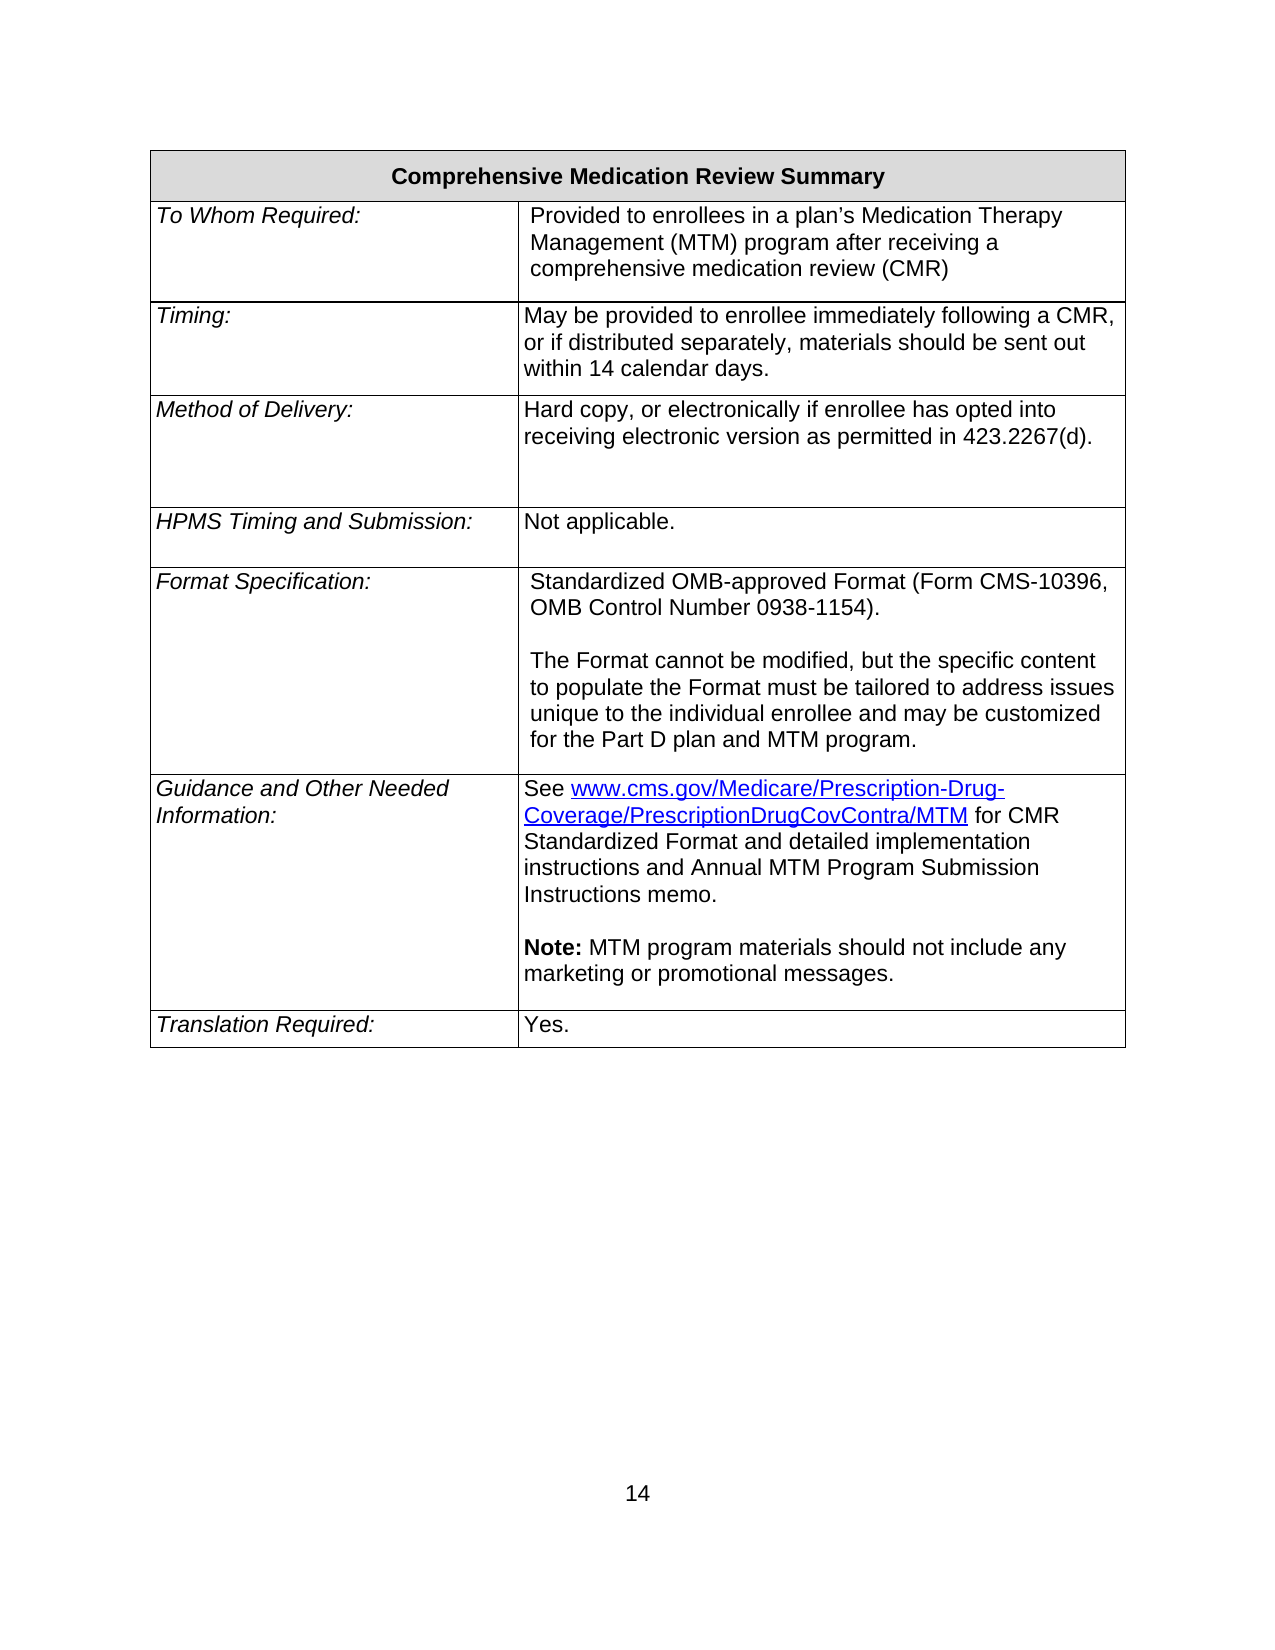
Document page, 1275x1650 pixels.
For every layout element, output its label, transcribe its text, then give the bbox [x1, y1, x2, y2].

table_cell Provided to enrollees in a plan’s Medication Therapy Management (MTM) program after receiving a comprehensive medication review (CMR) [519, 202, 1125, 301]
table_cell To Whom Required: [151, 202, 518, 301]
table_cell Guidance and Other Needed Information: [151, 775, 518, 1010]
table_header Comprehensive Medication Review Summary [151, 151, 1125, 201]
table_cell Translation Required: [151, 1011, 518, 1047]
table_cell Format Specification: [151, 568, 518, 774]
table_cell May be provided to enrollee immediately following a CMR, or if distributed separately, materials should be sent out within 14 calendar days. [519, 303, 1125, 395]
table_cell Hard copy, or electronically if enrollee has opted into receiving electronic version as permitted in 423.2267(d). [519, 396, 1125, 507]
table_cell Method of Delivery: [151, 396, 518, 507]
table_cell Standardized OMB-approved Format (Form CMS-10396, OMB Control Number 0938-1154). The Format cannot be modified, but the specific content to populate the Format must be tailored to address issues unique to the individual enrollee and may be customized for the Part D plan and MTM program. [519, 568, 1125, 774]
table_cell Timing: [151, 303, 518, 395]
table_cell HPMS Timing and Submission: [151, 508, 518, 567]
table_cell Yes. [519, 1011, 1125, 1047]
table_cell See www.cms.gov/Medicare/Prescription-Drug- Coverage/PrescriptionDrugCovContra/MTM for CMR Standardized Format and detailed implementation instructions and Annual MTM Program Submission Instructions memo. Note: MTM program materials should not include any marketing or promotional messages. [519, 775, 1125, 1010]
table_cell Not applicable. [519, 508, 1125, 567]
